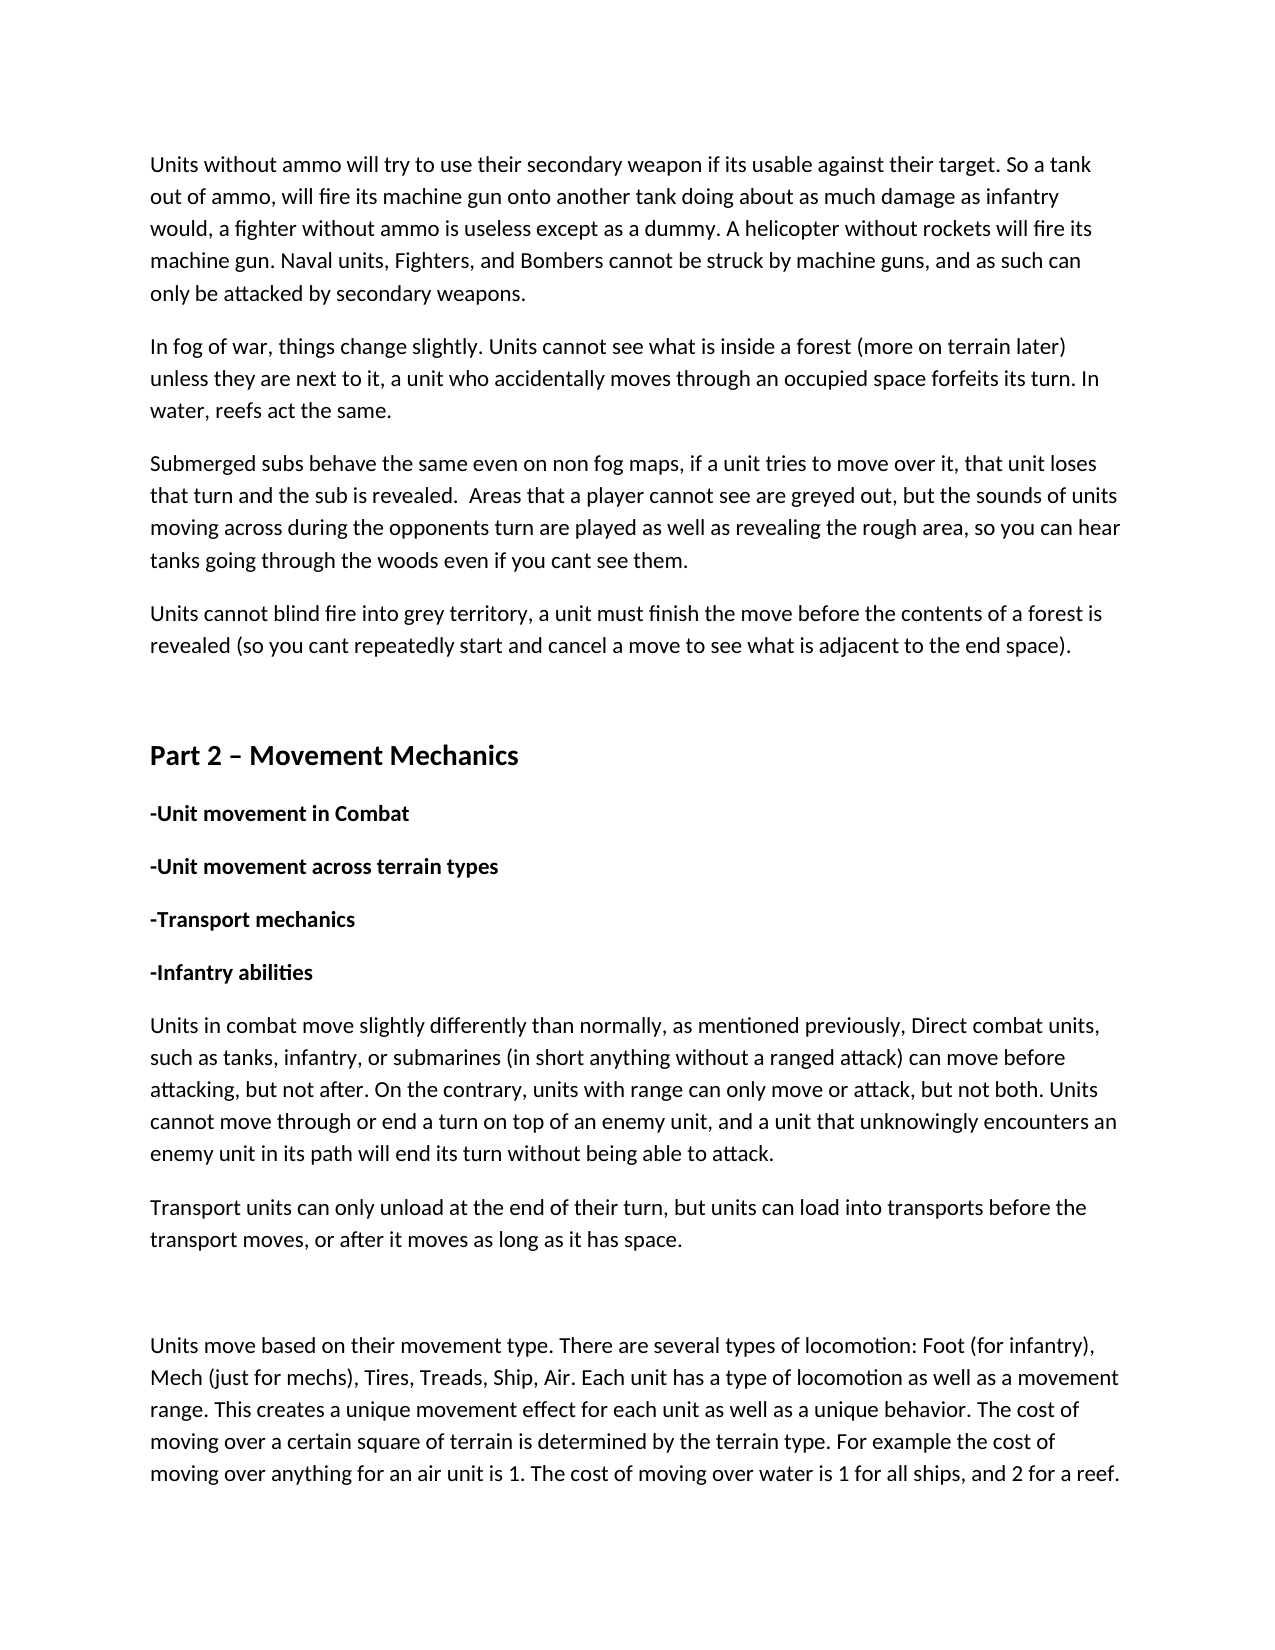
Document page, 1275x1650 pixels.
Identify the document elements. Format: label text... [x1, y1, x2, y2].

text -Unit movement in Combat [150, 799, 1125, 827]
text -Transport mechanics [150, 905, 1125, 933]
text Units without ammo will try to use their secondary weapon if its usable against their target. So a tank out of ammo, will fire its machine gun onto another tank doing about as much damage as infantry would, a fighter without ammo is useless except as a dummy. A helicopter without rockets will fire its machine gun. Naval units, Fighters, and Bombers cannot be struck by machine guns, and as such can only be attacked by secondary weapons. [150, 150, 1125, 307]
text Submerged subs behave the same even on non fog maps, if a unit tries to move over it, that unit loses that turn and the sub is revealed. Areas that a player cannot see are greyed out, but the sounds of units moving across during the opponents turn are played as well as revealing the rough area, so you can hear tanks going through the woods even if you cant see them. [150, 449, 1125, 574]
text Transport units can only unload at the end of their turn, but units can load into transports before the transport moves, or after it moves as long as it has space. [150, 1193, 1125, 1253]
text -Infantry abilities [150, 958, 1125, 986]
text -Unit movement across terrain types [150, 852, 1125, 880]
text Units in combat move slightly differently than normally, as mentioned previously, Direct combat units, such as tanks, infantry, or submarines (in short anything without a ranged attack) can move before attacking, but not after. On the contrary, units with range can only move or attack, but not both. Units cannot move through or end a turn on top of an enemy unit, and a unit that unknowingly encounters an enemy unit in its path will end its turn without being able to attack. [150, 1011, 1125, 1168]
text In fog of war, things change slightly. Units cannot see what is inside a forest (more on terrain later) unless they are next to it, a unit who accidentally moves through an occupied space forfeits its turn. In water, reefs act the same. [150, 332, 1125, 424]
text Part 2 – Movement Mechanics [150, 737, 1125, 773]
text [150, 1331, 1125, 1488]
text Units cannot blind fire into grey territory, a unit must finish the move before the contents of a forest is revealed (so you cant repeatedly start and cancel a move to see what is adjacent to the end space). [150, 599, 1125, 659]
